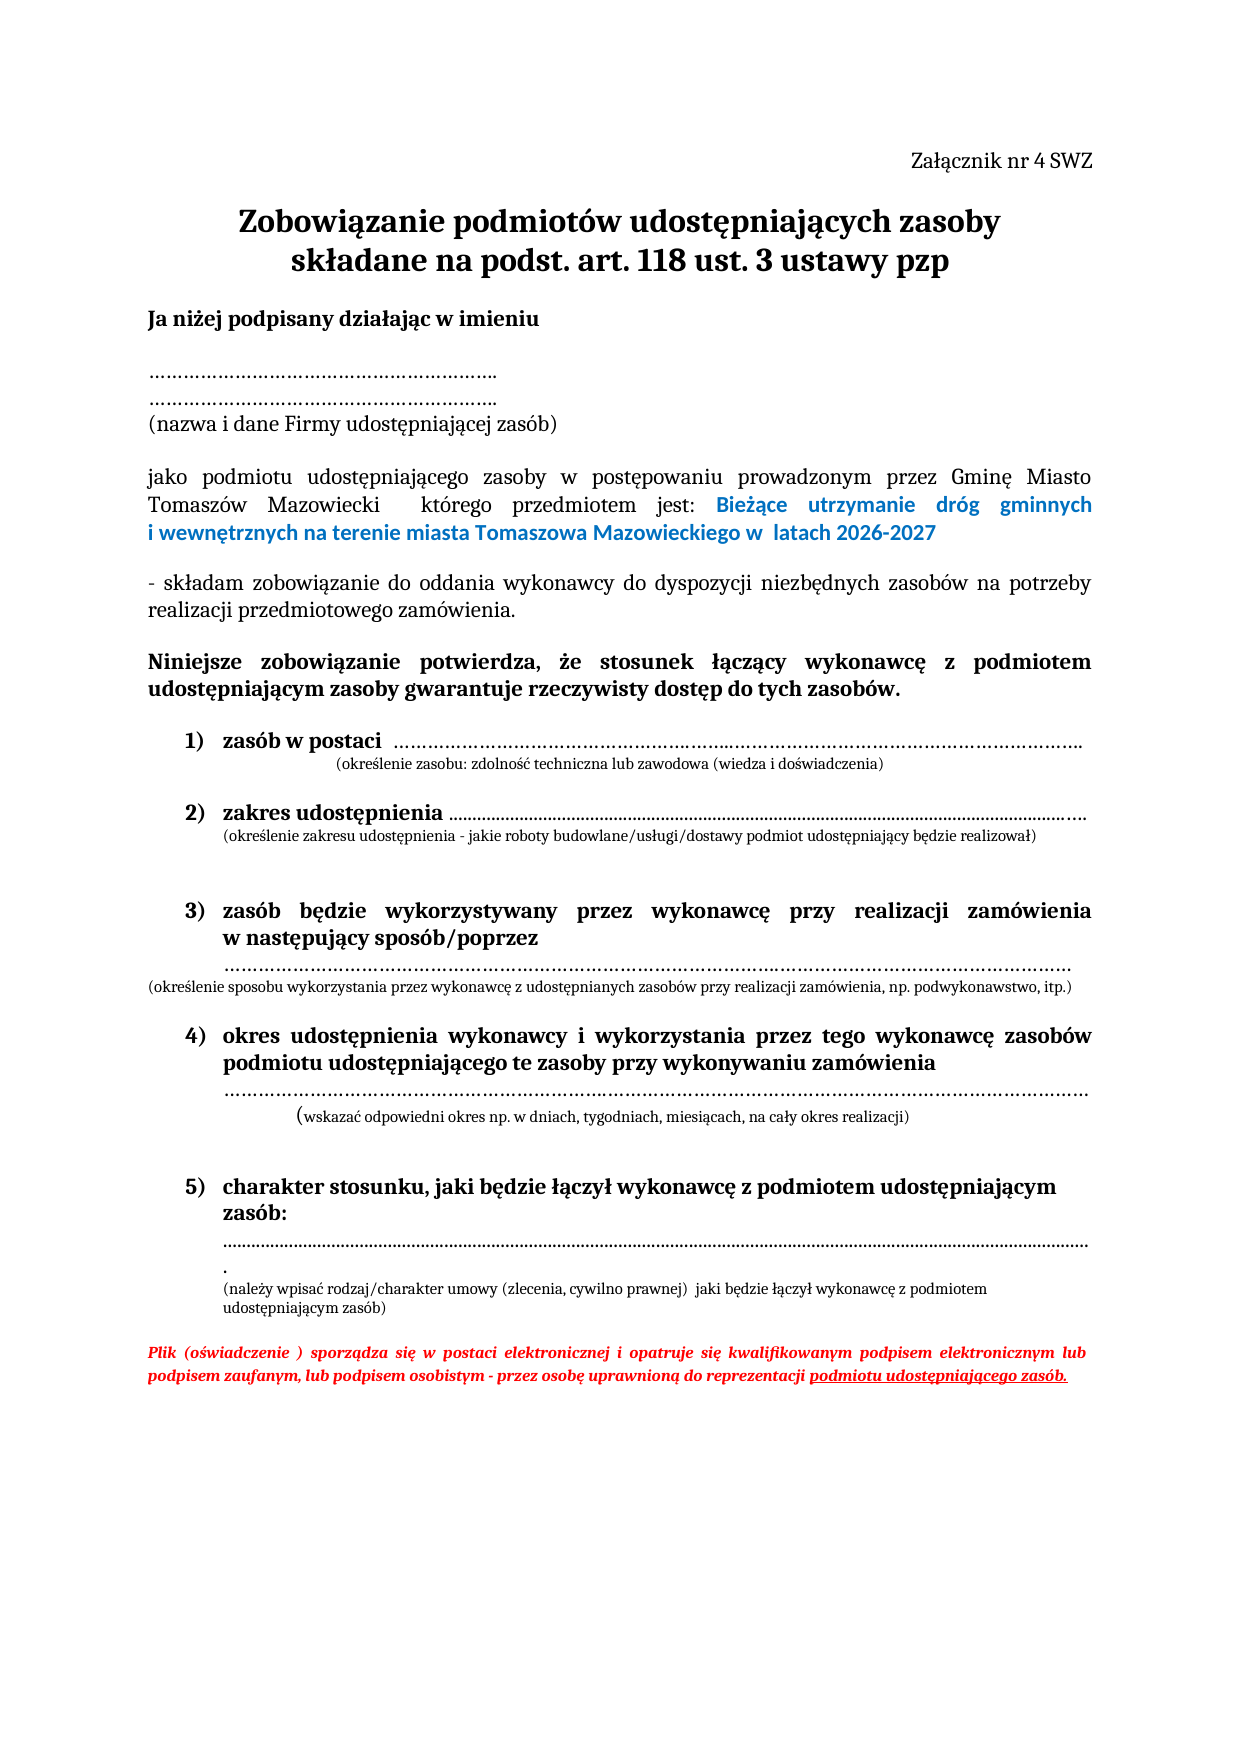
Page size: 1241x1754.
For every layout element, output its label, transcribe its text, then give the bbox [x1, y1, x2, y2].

text (określenie zasobu: zdolność techniczna lub zawodowa (wiedza i doświadczenia) [221, 754, 1093, 774]
text Ja niżej podpisany działając w imieniu [148, 306, 1093, 332]
text (wskazać odpowiedni okres np. w dniach, tygodniach, miesiącach, na cały okres realizacji) [221, 1102, 1093, 1128]
text ……………………………………………………. [148, 385, 1093, 411]
text jako podmiotu udostępniającego zasoby w postępowaniu prowadzonym przez Gminę Miasto Tomaszów Mazowiecki którego przedmiotem jest: Bieżące utrzymanie dróg gminnych i wewnętrznych na terenie miasta Tomaszowa Mazowieckiego w latach 2026-2027 [148, 464, 1093, 546]
list zasób będzie wykorzystywany przez wykonawcę przy realizacji zamówienia w następujący sposób/poprzez [185, 898, 1093, 951]
list (należy wpisać rodzaj/charakter umowy (zlecenia, cywilno prawnej) jaki będzie łączył wykonawcę z podmiotem udostępniającym zasób) [223, 1279, 1093, 1318]
text (nazwa i dane Firmy udostępniającej zasób) [148, 411, 1093, 437]
list ………………………………………………………….………………………………………………………………………… [223, 1076, 1093, 1102]
text Zobowiązanie podmiotów udostępniających zasoby [148, 203, 1093, 241]
text Załącznik nr 4 SWZ [221, 148, 1093, 174]
text ……………………………………………………. [148, 358, 1093, 385]
text składane na podst. art. 118 ust. 3 ustawy pzp [148, 241, 1093, 279]
list zakres udostępnienia ...................................................................................................................................…. (określenie zakresu udostępnienia - jakie roboty budowlane/usługi/dostawy podmiot udostępniający będzie realizował) [185, 800, 1093, 846]
list charakter stosunku, jaki będzie łączył wykonawcę z podmiotem udostępniającym zasób: ......................................................................................................................................................................................... [185, 1174, 1093, 1279]
list okres udostępnienia wykonawcy i wykorzystania przez tego wykonawcę zasobów podmiotu udostępniającego te zasoby przy wykonywaniu zamówienia [185, 1023, 1093, 1076]
list zasób w postaci …………………………………………….……..……………………………………………………. [185, 728, 1093, 754]
text Plik (oświadczenie ) sporządza się w postaci elektronicznej i opatruje się kwalifikowanym podpisem elektronicznym lub podpisem zaufanym, lub podpisem osobistym - przez osobę uprawnioną do reprezentacji podmiotu udostępniającego zasób. [148, 1344, 1087, 1385]
text Niniejsze zobowiązanie potwierdza, że stosunek łączący wykonawcę z podmiotem udostępniającym zasoby gwarantuje rzeczywisty dostęp do tych zasobów. [148, 649, 1093, 702]
list …………………………………………………………………………………….…………………………………………… [223, 951, 1093, 977]
text (określenie sposobu wykorzystania przez wykonawcę z udostępnianych zasobów przy realizacji zamówienia, np. podwykonawstwo, itp.) [148, 977, 1093, 997]
text - składam zobowiązanie do oddania wykonawcy do dyspozycji niezbędnych zasobów na potrzeby realizacji przedmiotowego zamówienia. [148, 570, 1093, 623]
